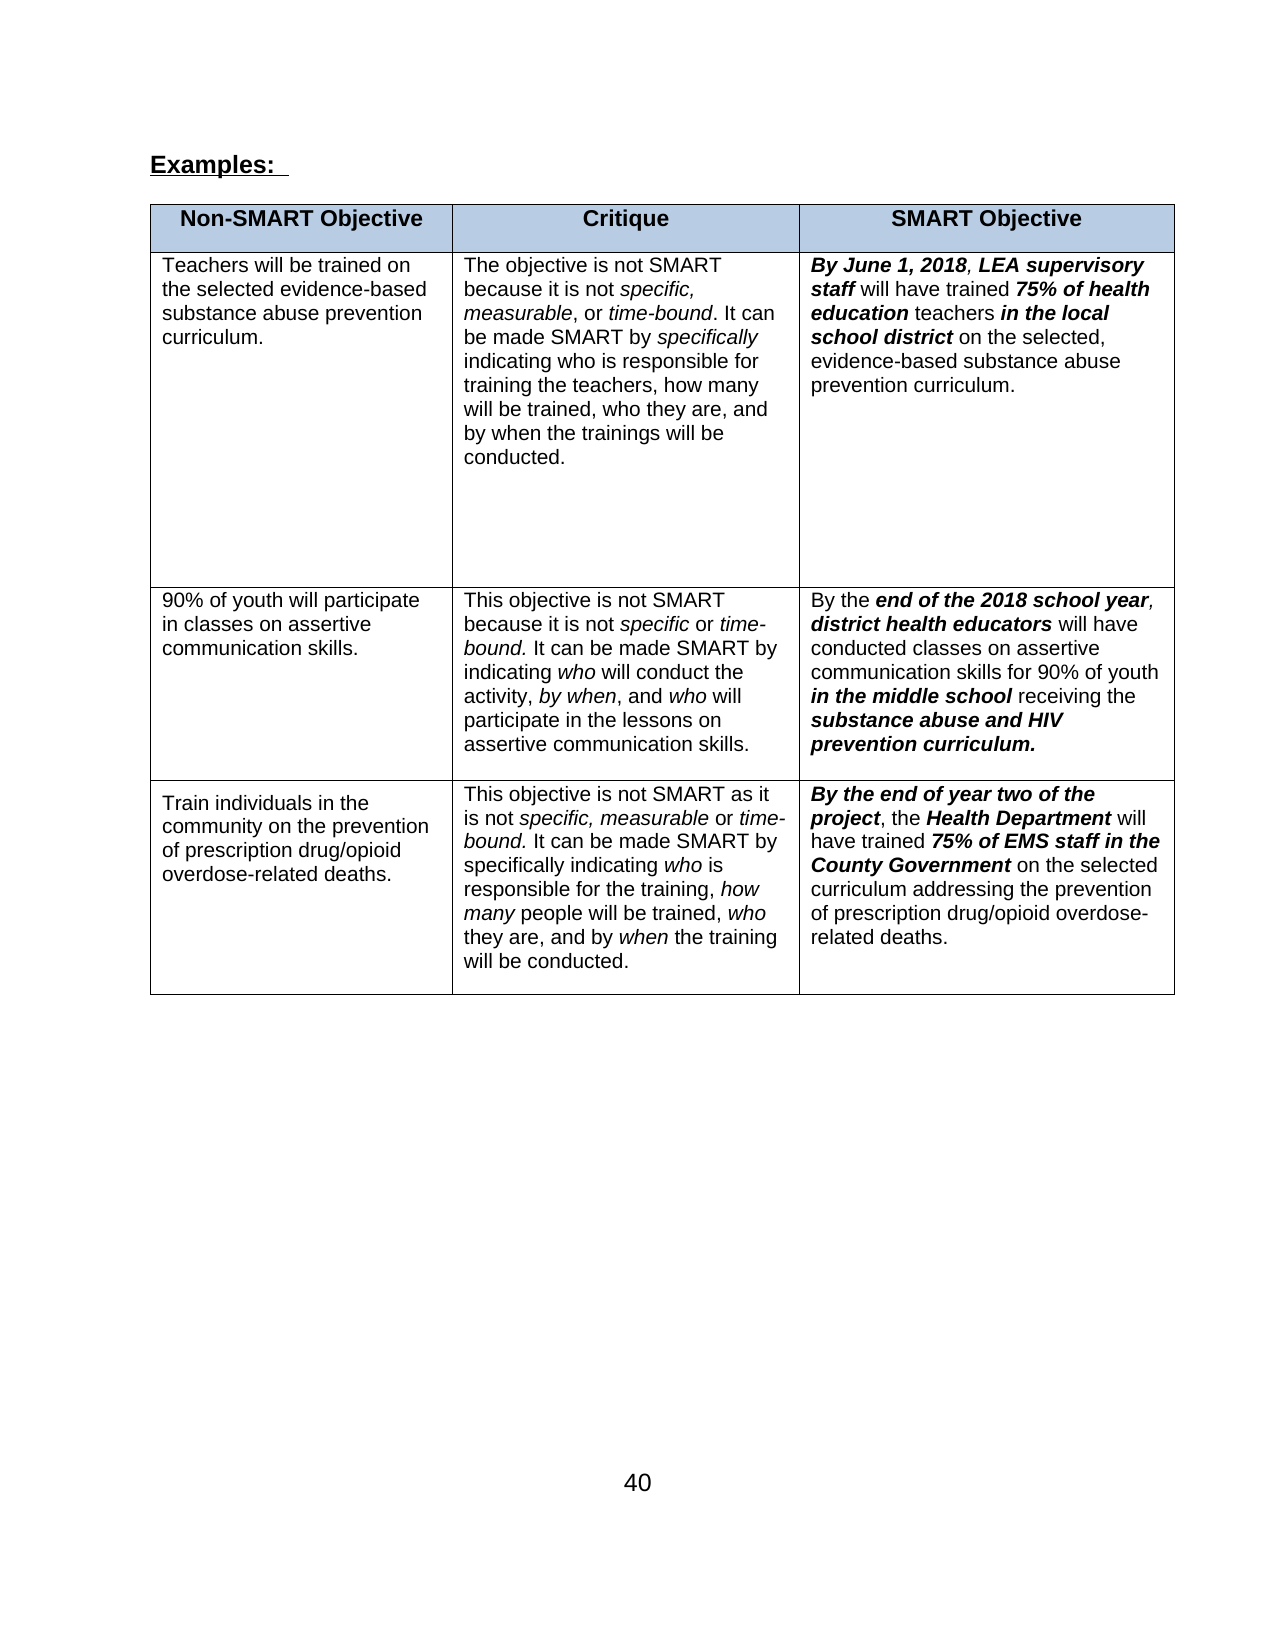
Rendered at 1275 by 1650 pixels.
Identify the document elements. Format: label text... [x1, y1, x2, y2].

table_header Non-SMART Objective [151, 205, 452, 252]
table_header SMART Objective [800, 205, 1174, 252]
table_header Critique [453, 205, 799, 252]
table_cell This objective is not SMART as it is not specific, measurable or time-bound. It can be made SMART by specifically indicating who is responsible for the training, how many people will be trained, who they are, and by when the training will be conducted. [453, 781, 799, 994]
table_cell The objective is not SMART because it is not specific, measurable, or time-bound. It can be made SMART by specifically indicating who is responsible for training the teachers, how many will be trained, who they are, and by when the trainings will be conducted. [453, 253, 799, 587]
table_cell By the end of the 2018 school year, district health educators will have conducted classes on assertive communication skills for 90% of youth in the middle school receiving the substance abuse and HIV prevention curriculum. [800, 588, 1174, 780]
text Examples: [150, 150, 1125, 179]
table_cell Train individuals in the community on the prevention of prescription drug/opioid overdose-related deaths. [151, 781, 452, 994]
table_cell This objective is not SMART because it is not specific or time-bound. It can be made SMART by indicating who will conduct the activity, by when, and who will participate in the lessons on assertive communication skills. [453, 588, 799, 780]
table_cell By June 1, 2018, LEA supervisory staff will have trained 75% of health education teachers in the local school district on the selected, evidence-based substance abuse prevention curriculum. [800, 253, 1174, 587]
table_cell 90% of youth will participate in classes on assertive communication skills. [151, 588, 452, 780]
table_cell Teachers will be trained on the selected evidence-based substance abuse prevention curriculum. [151, 253, 452, 587]
table_cell By the end of year two of the project, the Health Department will have trained 75% of EMS staff in the County Government on the selected curriculum addressing the prevention of prescription drug/opioid overdose-related deaths. [800, 781, 1174, 994]
